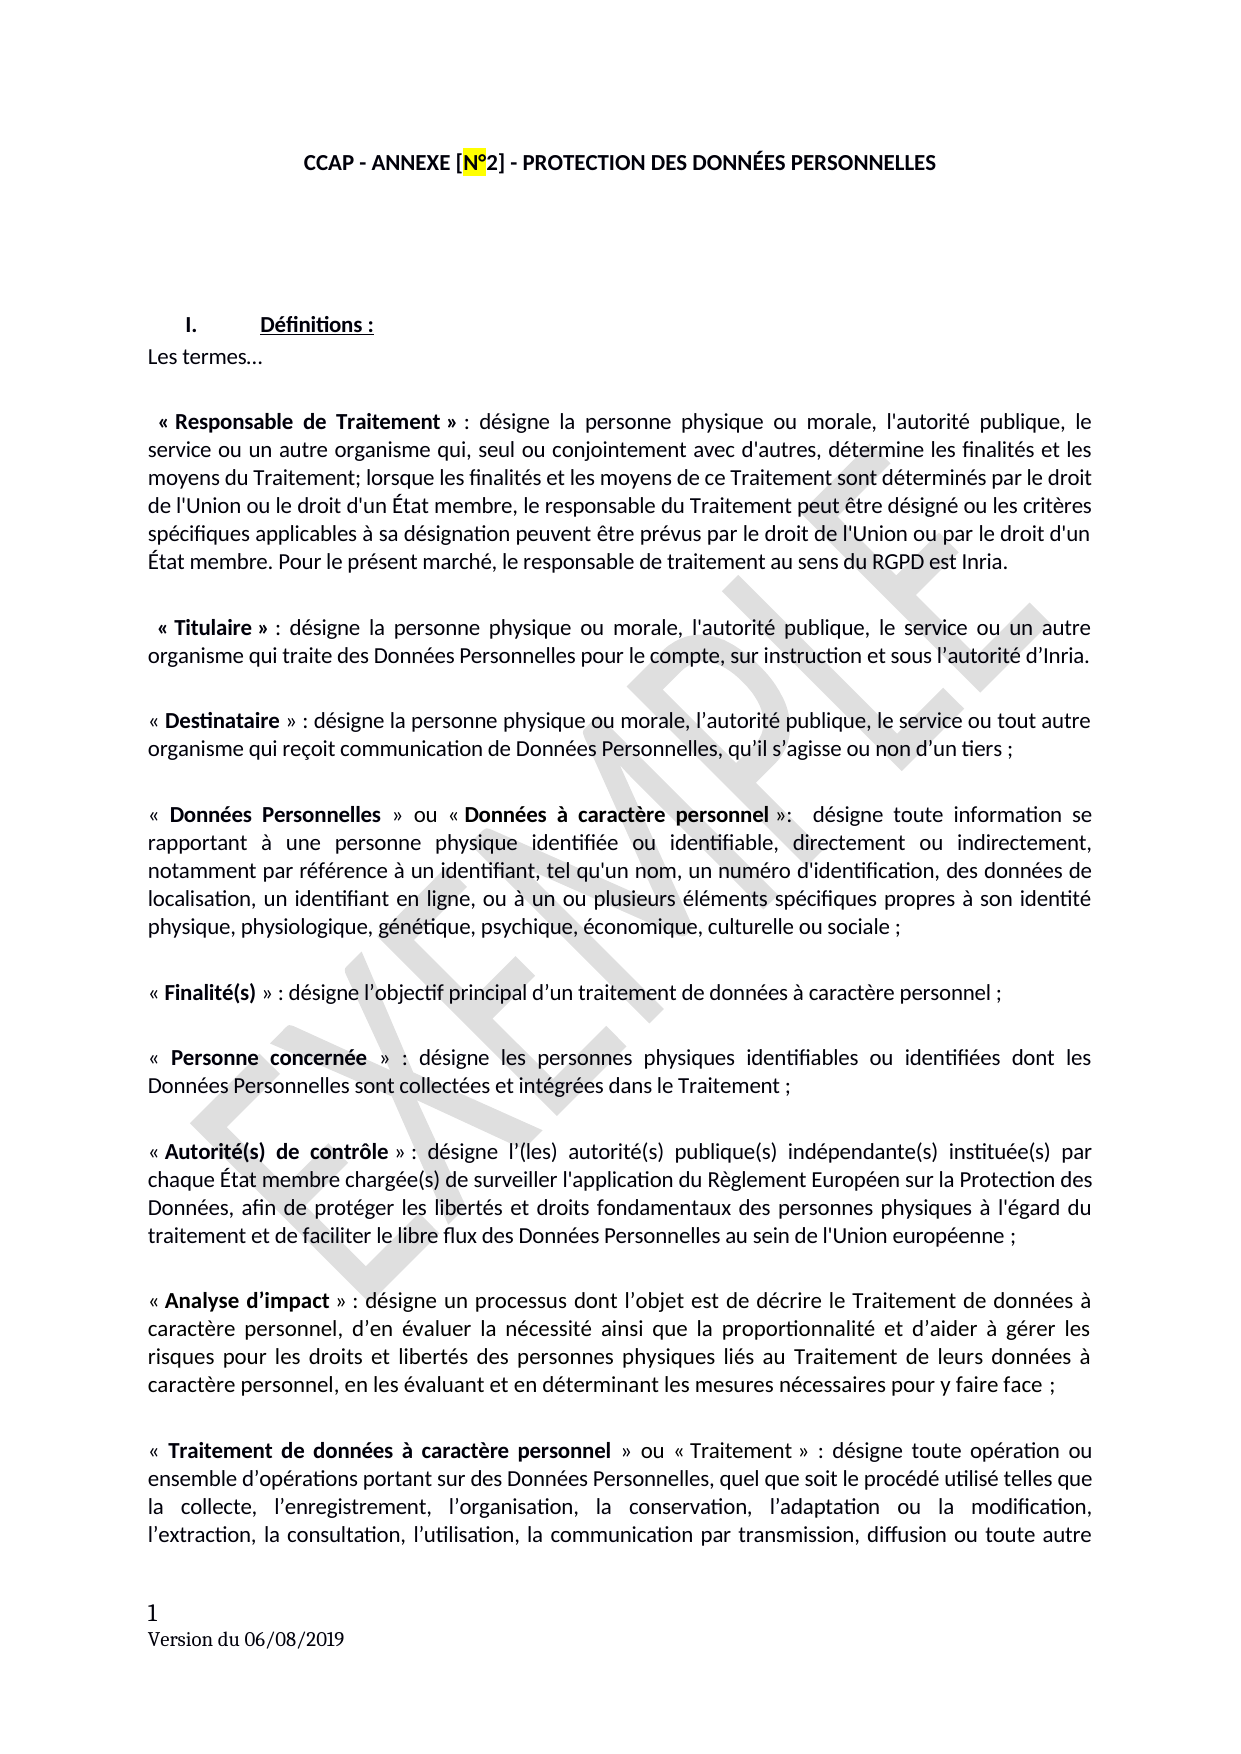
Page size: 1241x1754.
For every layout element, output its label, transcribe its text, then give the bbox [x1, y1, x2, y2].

text CCAP - ANNEXE [n°2] - Protection des données personnelles [486, 148, 1093, 176]
text « Données Personnelles » ou « Données à caractère personnel »: désigne toute information se rapportant à une personne physique identifiée ou identifiable, directement ou indirectement, notamment par référence à un identifiant, tel qu'un nom, un numéro d'identification, des données de localisation, un identifiant en ligne, ou à un ou plusieurs éléments spécifiques propres à son identité physique, physiologique, génétique, psychique, économique, culturelle ou sociale ; [148, 800, 1093, 940]
text « Autorité(s) de contrôle » : désigne l’(les) autorité(s) publique(s) indépendante(s) instituée(s) par chaque État membre chargée(s) de surveiller l'application du Règlement Européen sur la Protection des Données, afin de protéger les libertés et droits fondamentaux des personnes physiques à l'égard du traitement et de faciliter le libre flux des Données Personnelles au sein de l'Union européenne ; [148, 1137, 1093, 1249]
text « Finalité(s) » : désigne l’objectif principal d’un traitement de données à caractère personnel ; [148, 978, 1093, 1006]
list Définitions : [185, 310, 1093, 338]
text « Responsable de Traitement » : désigne la personne physique ou morale, l'autorité publique, le service ou un autre organisme qui, seul ou conjointement avec d'autres, détermine les finalités et les moyens du Traitement; lorsque les finalités et les moyens de ce Traitement sont déterminés par le droit de l'Union ou le droit d'un État membre, le responsable du Traitement peut être désigné ou les critères spécifiques applicables à sa désignation peuvent être prévus par le droit de l'Union ou par le droit d'un État membre. Pour le présent marché, le responsable de traitement au sens du RGPD est Inria. [148, 407, 1093, 576]
text « Destinataire » : désigne la personne physique ou morale, l’autorité publique, le service ou tout autre organisme qui reçoit communication de Données Personnelles, qu’il s’agisse ou non d’un tiers ; [148, 707, 1093, 763]
text « Titulaire » : désigne la personne physique ou morale, l'autorité publique, le service ou un autre organisme qui traite des Données Personnelles pour le compte, sur instruction et sous l’autorité d’Inria. [148, 613, 1093, 669]
text « Personne concernée » : désigne les personnes physiques identifiables ou identifiées dont les Données Personnelles sont collectées et intégrées dans le Traitement ; [148, 1043, 1093, 1099]
text CCAP - ANNEXE [n°2] - Protection des données personnelles [148, 148, 463, 176]
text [148, 1436, 1093, 1548]
text Les termes… [148, 342, 1093, 370]
text « Analyse d’impact » : désigne un processus dont l’objet est de décrire le Traitement de données à caractère personnel, d’en évaluer la nécessité ainsi que la proportionnalité et d’aider à gérer les risques pour les droits et libertés des personnes physiques liés au Traitement de leurs données à caractère personnel, en les évaluant et en déterminant les mesures nécessaires pour y faire face ; [148, 1286, 1093, 1398]
